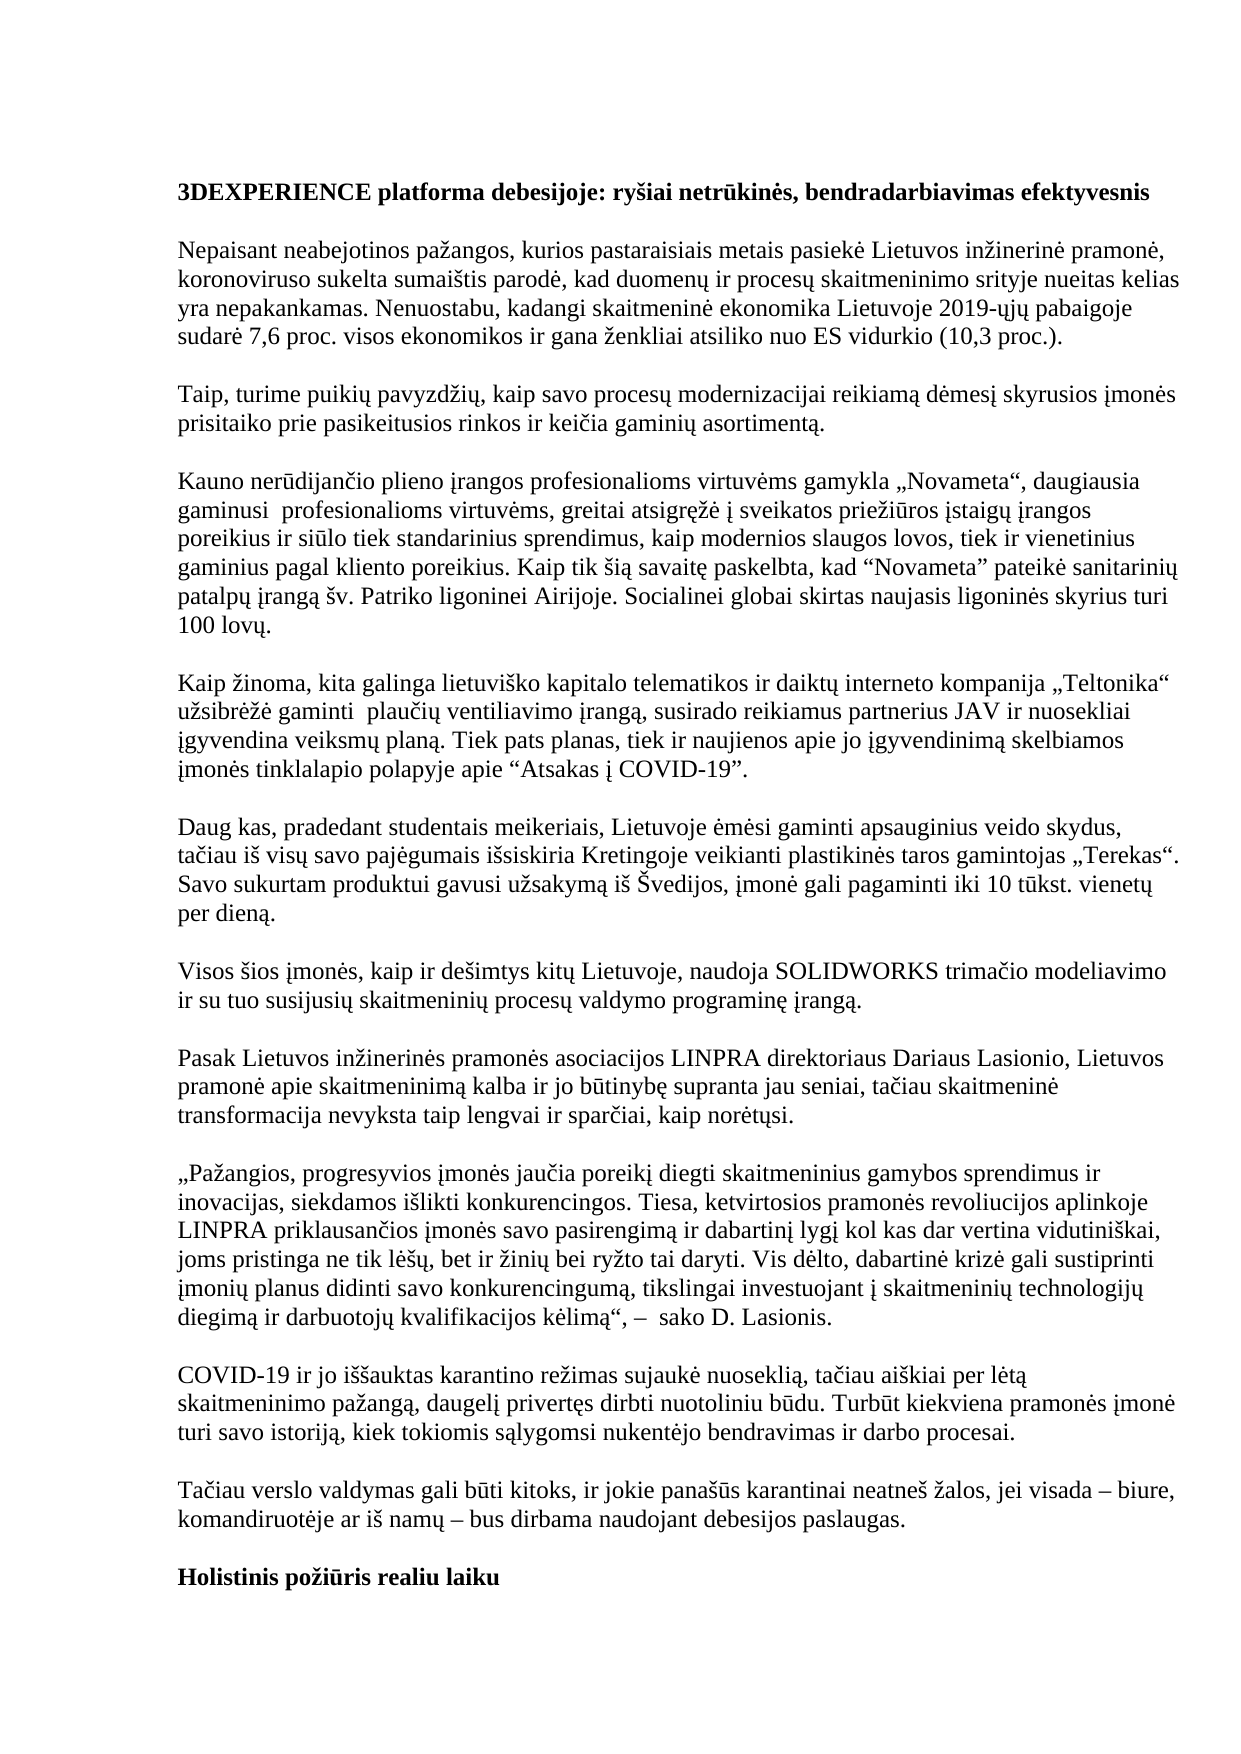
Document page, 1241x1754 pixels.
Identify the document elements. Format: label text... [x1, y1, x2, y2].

text Pasak Lietuvos inžinerinės pramonės asociacijos LINPRA direktoriaus Dariaus Lasionio, Lietuvos pramonė apie skaitmeninimą kalba ir jo būtinybę supranta jau seniai, tačiau skaitmeninė transformacija nevyksta taip lengvai ir sparčiai, kaip norėtųsi. [177, 1043, 1181, 1129]
text COVID-19 ir jo iššauktas karantino režimas sujaukė nuoseklią, tačiau aiškiai per lėtą skaitmeninimo pažangą, daugelį privertęs dirbti nuotoliniu būdu. Turbūt kiekviena pramonės įmonė turi savo istoriją, kiek tokiomis sąlygomsi nukentėjo bendravimas ir darbo procesai. [177, 1360, 1181, 1446]
text Visos šios įmonės, kaip ir dešimtys kitų Lietuvoje, naudoja SOLIDWORKS trimačio modeliavimo ir su tuo susijusių skaitmeninių procesų valdymo programinę įrangą. [177, 956, 1181, 1013]
text Tačiau verslo valdymas gali būti kitoks, ir jokie panašūs karantinai neatneš žalos, jei visada – biure, komandiruotėje ar iš namų – bus dirbama naudojant debesijos paslaugas. [177, 1475, 1181, 1533]
text Kaip žinoma, kita galinga lietuviško kapitalo telematikos ir daiktų interneto kompanija „Teltonika“ užsibrėžė gaminti plaučių ventiliavimo įrangą, susirado reikiamus partnerius JAV ir nuosekliai įgyvendina veiksmų planą. Tiek pats planas, tiek ir naujienos apie jo įgyvendinimą skelbiamos įmonės tinklalapio polapyje apie “Atsakas į COVID-19”. [177, 668, 1181, 783]
text Taip, turime puikių pavyzdžių, kaip savo procesų modernizacijai reikiamą dėmesį skyrusios įmonės prisitaiko prie pasikeitusios rinkos ir keičia gaminių asortimentą. [177, 379, 1181, 437]
text 3DEXPERIENCE platforma debesijoje: ryšiai netrūkinės, bendradarbiavimas efektyvesnis [177, 177, 1181, 206]
text Daug kas, pradedant studentais meikeriais, Lietuvoje ėmėsi gaminti apsauginius veido skydus, tačiau iš visų savo pajėgumais išsiskiria Kretingoje veikianti plastikinės taros gamintojas „Terekas“. Savo sukurtam produktui gavusi užsakymą iš Švedijos, įmonė gali pagaminti iki 10 tūkst. vienetų per dieną. [177, 812, 1181, 927]
text „Pažangios, progresyvios įmonės jaučia poreikį diegti skaitmeninius gamybos sprendimus ir inovacijas, siekdamos išlikti konkurencingos. Tiesa, ketvirtosios pramonės revoliucijos aplinkoje LINPRA priklausančios įmonės savo pasirengimą ir dabartinį lygį kol kas dar vertina vidutiniškai, joms pristinga ne tik lėšų, bet ir žinių bei ryžto tai daryti. Vis dėlto, dabartinė krizė gali sustiprinti įmonių planus didinti savo konkurencingumą, tikslingai investuojant į skaitmeninių technologijų diegimą ir darbuotojų kvalifikacijos kėlimą“, – sako D. Lasionis. [177, 1158, 1181, 1331]
text Holistinis požiūris realiu laiku [177, 1562, 1181, 1591]
text Nepaisant neabejotinos pažangos, kurios pastaraisiais metais pasiekė Lietuvos inžinerinė pramonė, koronoviruso sukelta sumaištis parodė, kad duomenų ir procesų skaitmeninimo srityje nueitas kelias yra nepakankamas. Nenuostabu, kadangi skaitmeninė ekonomika Lietuvoje 2019-ųjų pabaigoje sudarė 7,6 proc. visos ekonomikos ir gana ženkliai atsiliko nuo ES vidurkio (10,3 proc.). [177, 235, 1181, 350]
text Kauno nerūdijančio plieno įrangos profesionalioms virtuvėms gamykla „Novameta“, daugiausia gaminusi profesionalioms virtuvėms, greitai atsigręžė į sveikatos priežiūros įstaigų įrangos poreikius ir siūlo tiek standarinius sprendimus, kaip modernios slaugos lovos, tiek ir vienetinius gaminius pagal kliento poreikius. Kaip tik šią savaitę paskelbta, kad “Novameta” pateikė sanitarinių patalpų įrangą šv. Patriko ligoninei Airijoje. Socialinei globai skirtas naujasis ligoninės skyrius turi 100 lovų. [177, 466, 1181, 638]
